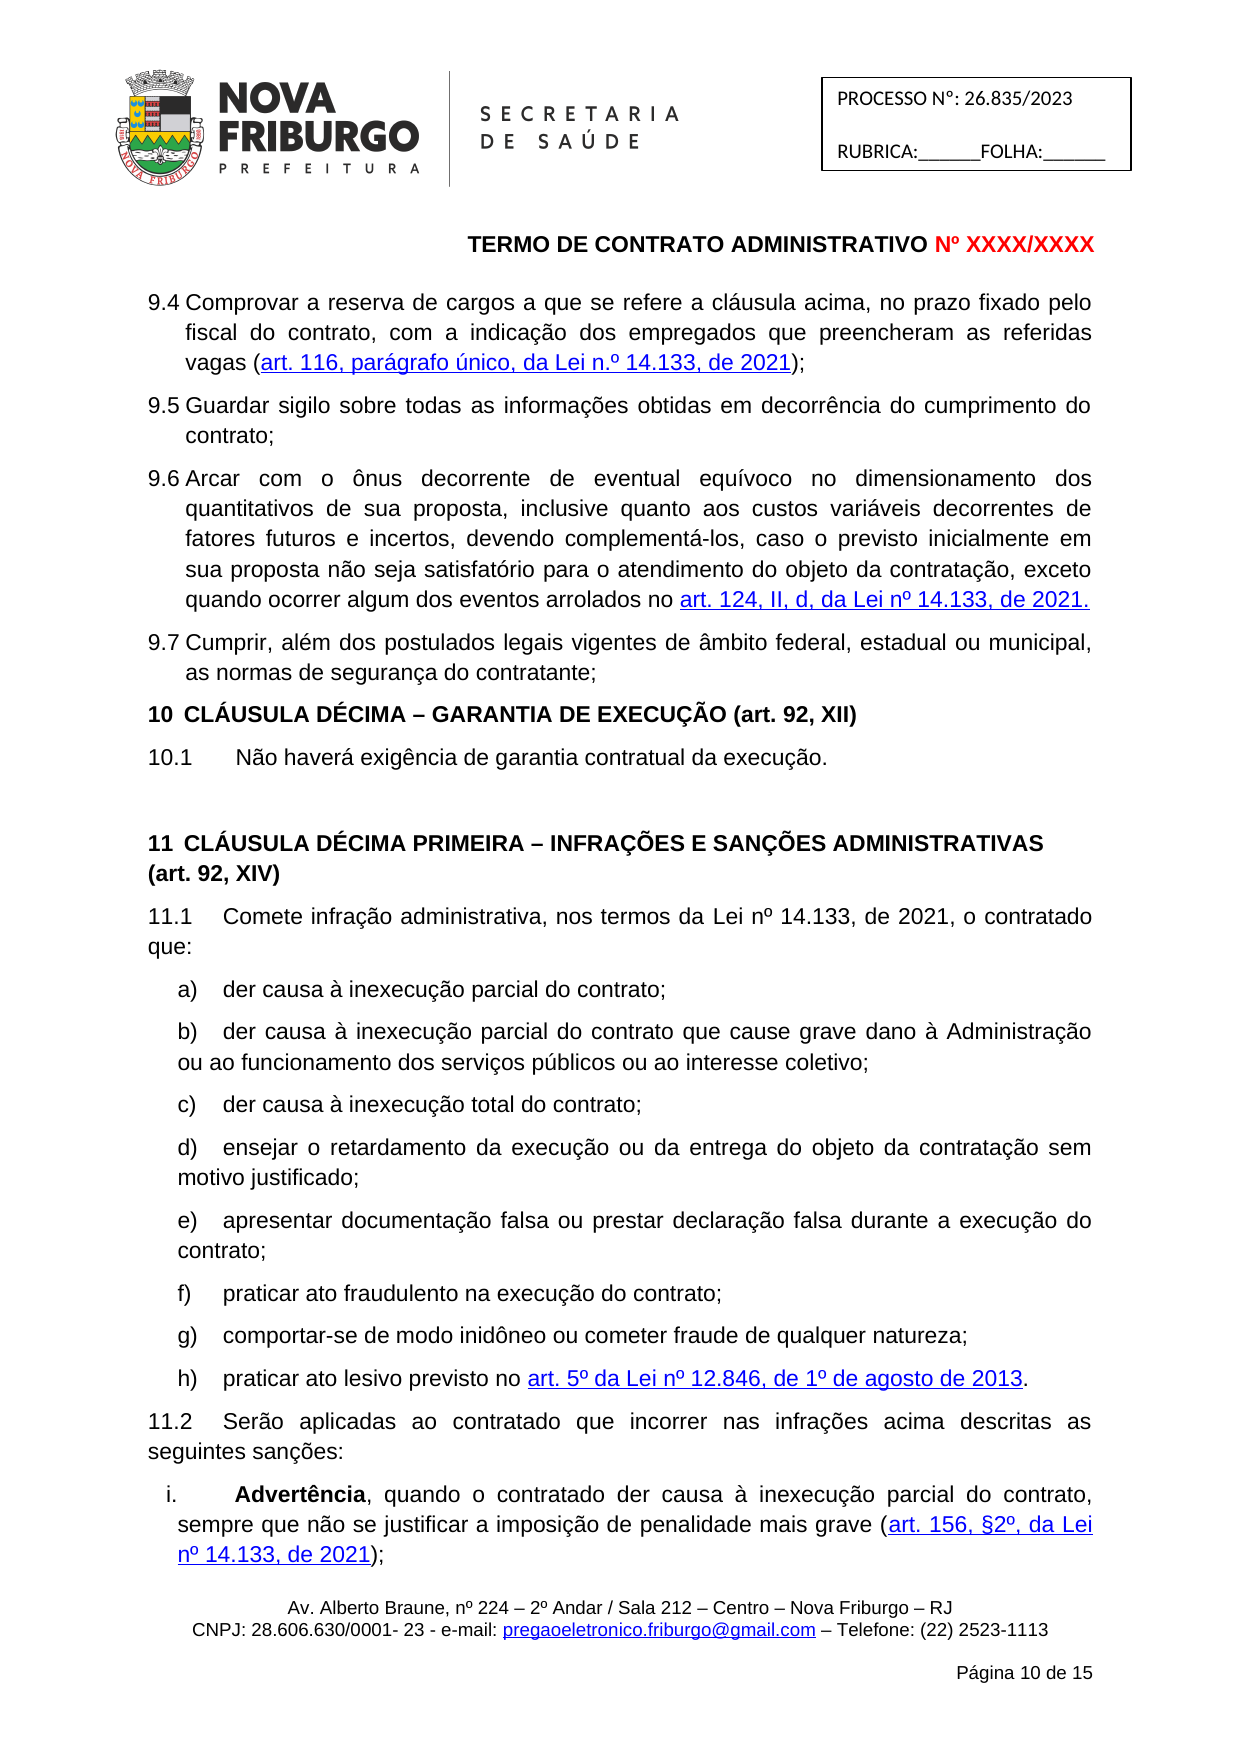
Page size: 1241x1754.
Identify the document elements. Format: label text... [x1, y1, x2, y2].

list Advertência, quando o contratado der causa à inexecução parcial do contrato, sempre que não se justificar a imposição de penalidade mais grave (art. 156, §2º, da Lei nº 14.133, de 2021); [177, 1481, 1092, 1567]
list der causa à inexecução parcial do contrato; [177, 976, 1092, 1002]
list ensejar o retardamento da execução ou da entrega do objeto da contratação sem motivo justificado; [177, 1134, 1092, 1190]
list Serão aplicadas ao contratado que incorrer nas infrações acima descritas as seguintes sanções: [148, 1408, 1092, 1464]
list der causa à inexecução total do contrato; [177, 1091, 1092, 1117]
list CLÁUSULA DÉCIMA PRIMEIRA – INFRAÇÕES E SANÇÕES ADMINISTRATIVAS (art. 92, XIV) [148, 830, 1092, 886]
list CLÁUSULA DÉCIMA – GARANTIA DE EXECUÇÃO (art. 92, XII) [148, 701, 1092, 728]
list Não haverá exigência de garantia contratual da execução. [148, 744, 1092, 771]
list comportar-se de modo inidôneo ou cometer fraude de qualquer natureza; [177, 1322, 1092, 1349]
list Cumprir, além dos postulados legais vigentes de âmbito federal, estadual ou municipal, as normas de segurança do contratante; [148, 628, 1092, 685]
picture [103, 59, 695, 200]
list der causa à inexecução parcial do contrato que cause grave dano à Administração ou ao funcionamento dos serviços públicos ou ao interesse coletivo; [177, 1018, 1092, 1075]
list Comprovar a reserva de cargos a que se refere a cláusula acima, no prazo fixado pelo fiscal do contrato, com a indicação dos empregados que preencheram as referidas vagas (art. 116, parágrafo único, da Lei n.º 14.133, de 2021); [148, 289, 1092, 376]
list Guardar sigilo sobre todas as informações obtidas em decorrência do cumprimento do contrato; [148, 392, 1092, 448]
list praticar ato lesivo previsto no art. 5º da Lei nº 12.846, de 1º de agosto de 2013. [177, 1365, 1092, 1391]
list apresentar documentação falsa ou prestar declaração falsa durante a execução do contrato; [177, 1207, 1092, 1263]
list Comete infração administrativa, nos termos da Lei nº 14.133, de 2021, o contratado que: [148, 903, 1092, 959]
list praticar ato fraudulento na execução do contrato; [177, 1280, 1092, 1306]
list Arcar com o ônus decorrente de eventual equívoco no dimensionamento dos quantitativos de sua proposta, inclusive quanto aos custos variáveis decorrentes de fatores futuros e incertos, devendo complementá-los, caso o previsto inicialmente em sua proposta não seja satisfatório para o atendimento do objeto da contratação, exceto quando ocorrer algum dos eventos arrolados no art. 124, II, d, da Lei nº 14.133, de 2021. [148, 465, 1092, 612]
